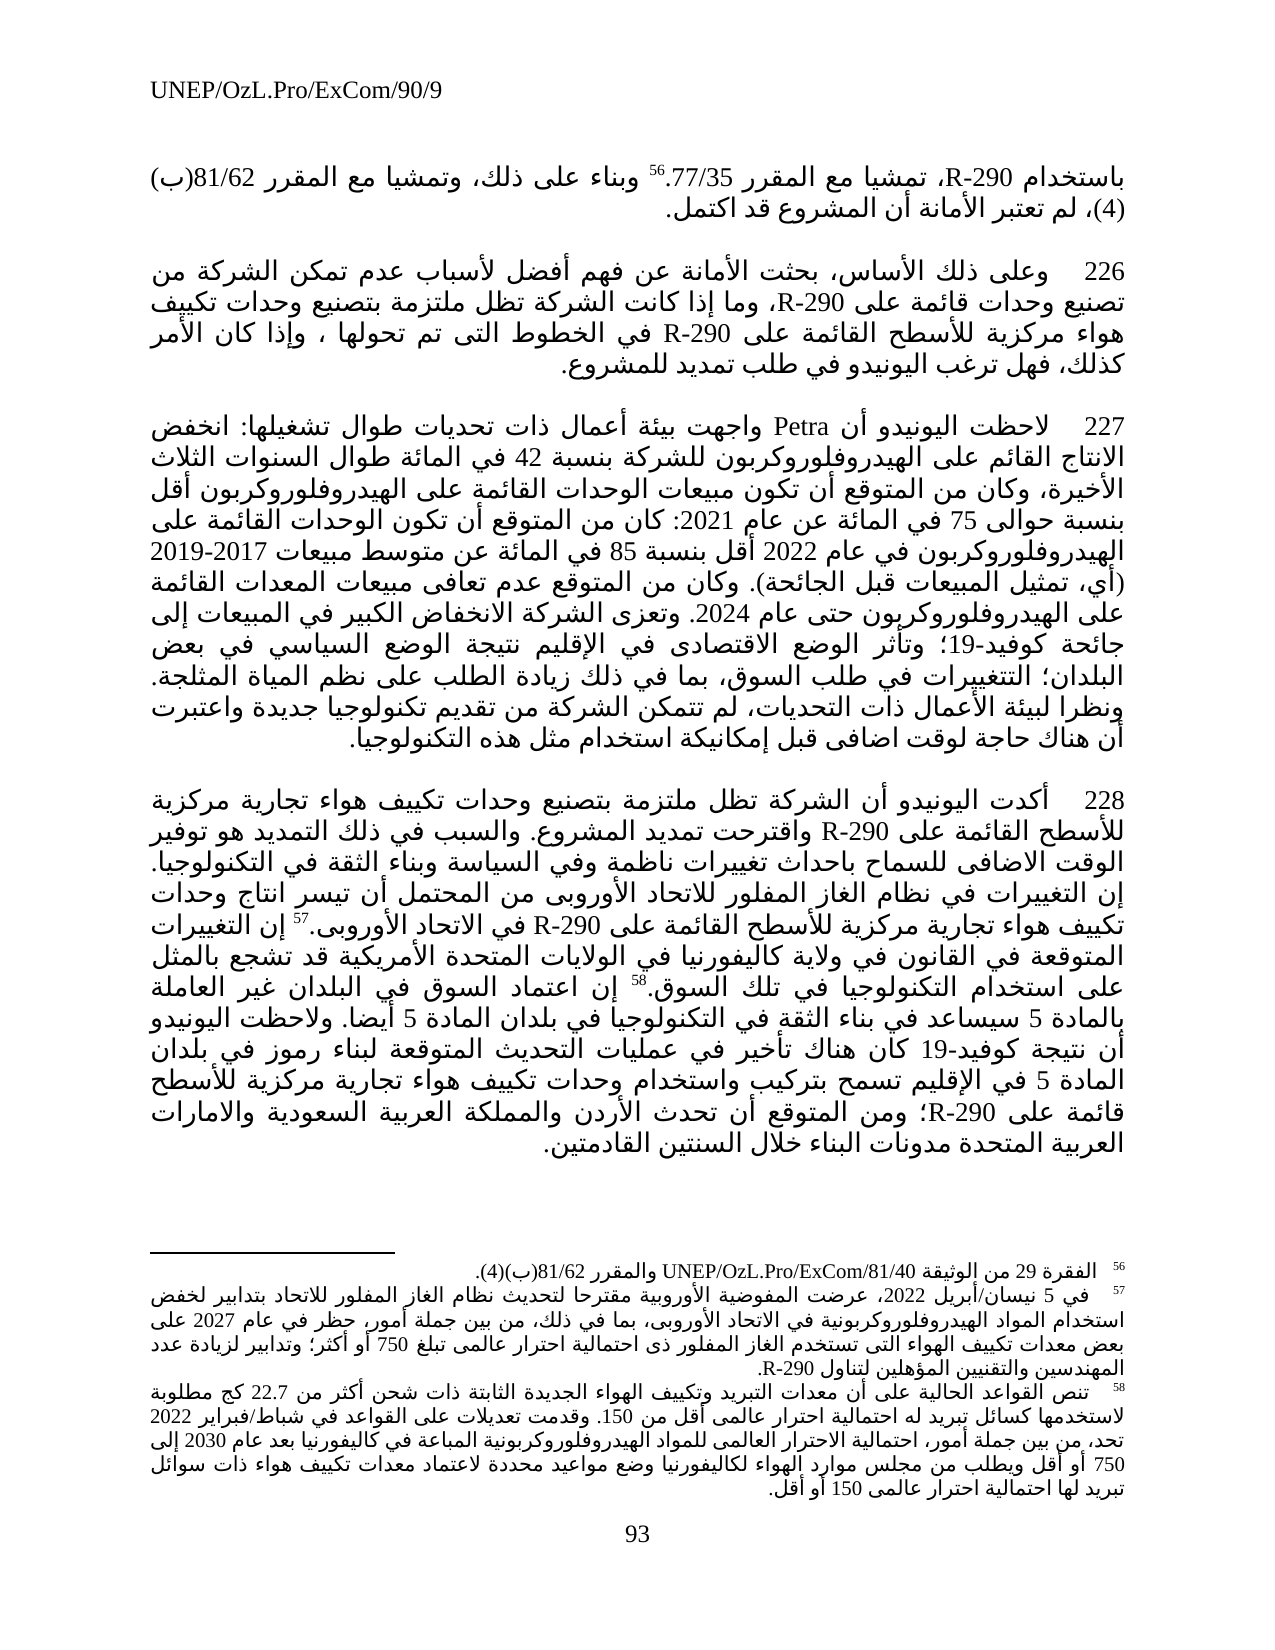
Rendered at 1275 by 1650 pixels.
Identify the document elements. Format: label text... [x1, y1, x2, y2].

text 227 لاحظت اليونيدو أن Petra واجهت بيئة أعمال ذات تحديات طوال تشغيلها: انخفض الانتاج القائم على الهيدروفلوروكربون للشركة بنسبة 42 في المائة طوال السنوات الثلاث الأخيرة، وكان من المتوقع أن تكون مبيعات الوحدات القائمة على الهيدروفلوروكربون أقل بنسبة حوالى 75 في المائة عن عام 2021: كان من المتوقع أن تكون الوحدات القائمة على الهيدروفلوروكربون في عام 2022 أقل بنسبة 85 في المائة عن متوسط مبيعات 2017-2019 (أي، تمثيل المبيعات قبل الجائحة). وكان من المتوقع عدم تعافى مبيعات المعدات القائمة على الهيدروفلوروكربون حتى عام 2024. وتعزى الشركة الانخفاض الكبير في المبيعات إلى جائحة كوفيد-19؛ وتأثر الوضع الاقتصادى في الإقليم نتيجة الوضع السياسي في بعض البلدان؛ التتغييرات في طلب السوق، بما في ذلك زيادة الطلب على نظم المياة المثلجة. ونظرا لبيئة الأعمال ذات التحديات، لم تتمكن الشركة من تقديم تكنولوجيا جديدة واعتبرت أن هناك حاجة لوقت اضافى قبل إمكانيكة استخدام مثل هذه التكنولوجيا. [150, 410, 1125, 753]
text 228 أكدت اليونيدو أن الشركة تظل ملتزمة بتصنيع وحدات تكييف هواء تجارية مركزية للأسطح القائمة على R-290 واقترحت تمديد المشروع. والسبب في ذلك التمديد هو توفير الوقت الاضافى للسماح باحداث تغييرات ناظمة وفي السياسة وبناء الثقة في التكنولوجيا. إن التغييرات في نظام الغاز المفلور للاتحاد الأوروبى من المحتمل أن تيسر انتاج وحدات تكييف هواء تجارية مركزية للأسطح القائمة على R-290 في الاتحاد الأوروبى. إن التغييرات المتوقعة في القانون في ولاية كاليفورنيا في الولايات المتحدة الأمريكية قد تشجع بالمثل على استخدام التكنولوجيا في تلك السوق. إن اعتماد السوق في البلدان غير العاملة بالمادة 5 سيساعد في بناء الثقة في التكنولوجيا في بلدان المادة 5 أيضا. ولاحظت اليونيدو أن نتيجة كوفيد-19 كان هناك تأخير في عمليات التحديث المتوقعة لبناء رموز في بلدان المادة 5 في الإقليم تسمح بتركيب واستخدام وحدات تكييف هواء تجارية مركزية للأسطح قائمة على R-290؛ ومن المتوقع أن تحدث الأردن والمملكة العربية السعودية والامارات العربية المتحدة مدونات البناء خلال السنتين القادمتين. [150, 784, 1125, 1158]
text 226 وعلى ذلك الأساس، بحثت الأمانة عن فهم أفضل لأسباب عدم تمكن الشركة من تصنيع وحدات قائمة على R-290، وما إذا كانت الشركة تظل ملتزمة بتصنيع وحدات تكييف هواء مركزية للأسطح القائمة على R-290 في الخطوط التى تم تحولها ، وإذا كان الأمر كذلك، فهل ترغب اليونيدو في طلب تمديد للمشروع. [150, 255, 1125, 379]
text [150, 161, 1125, 223]
